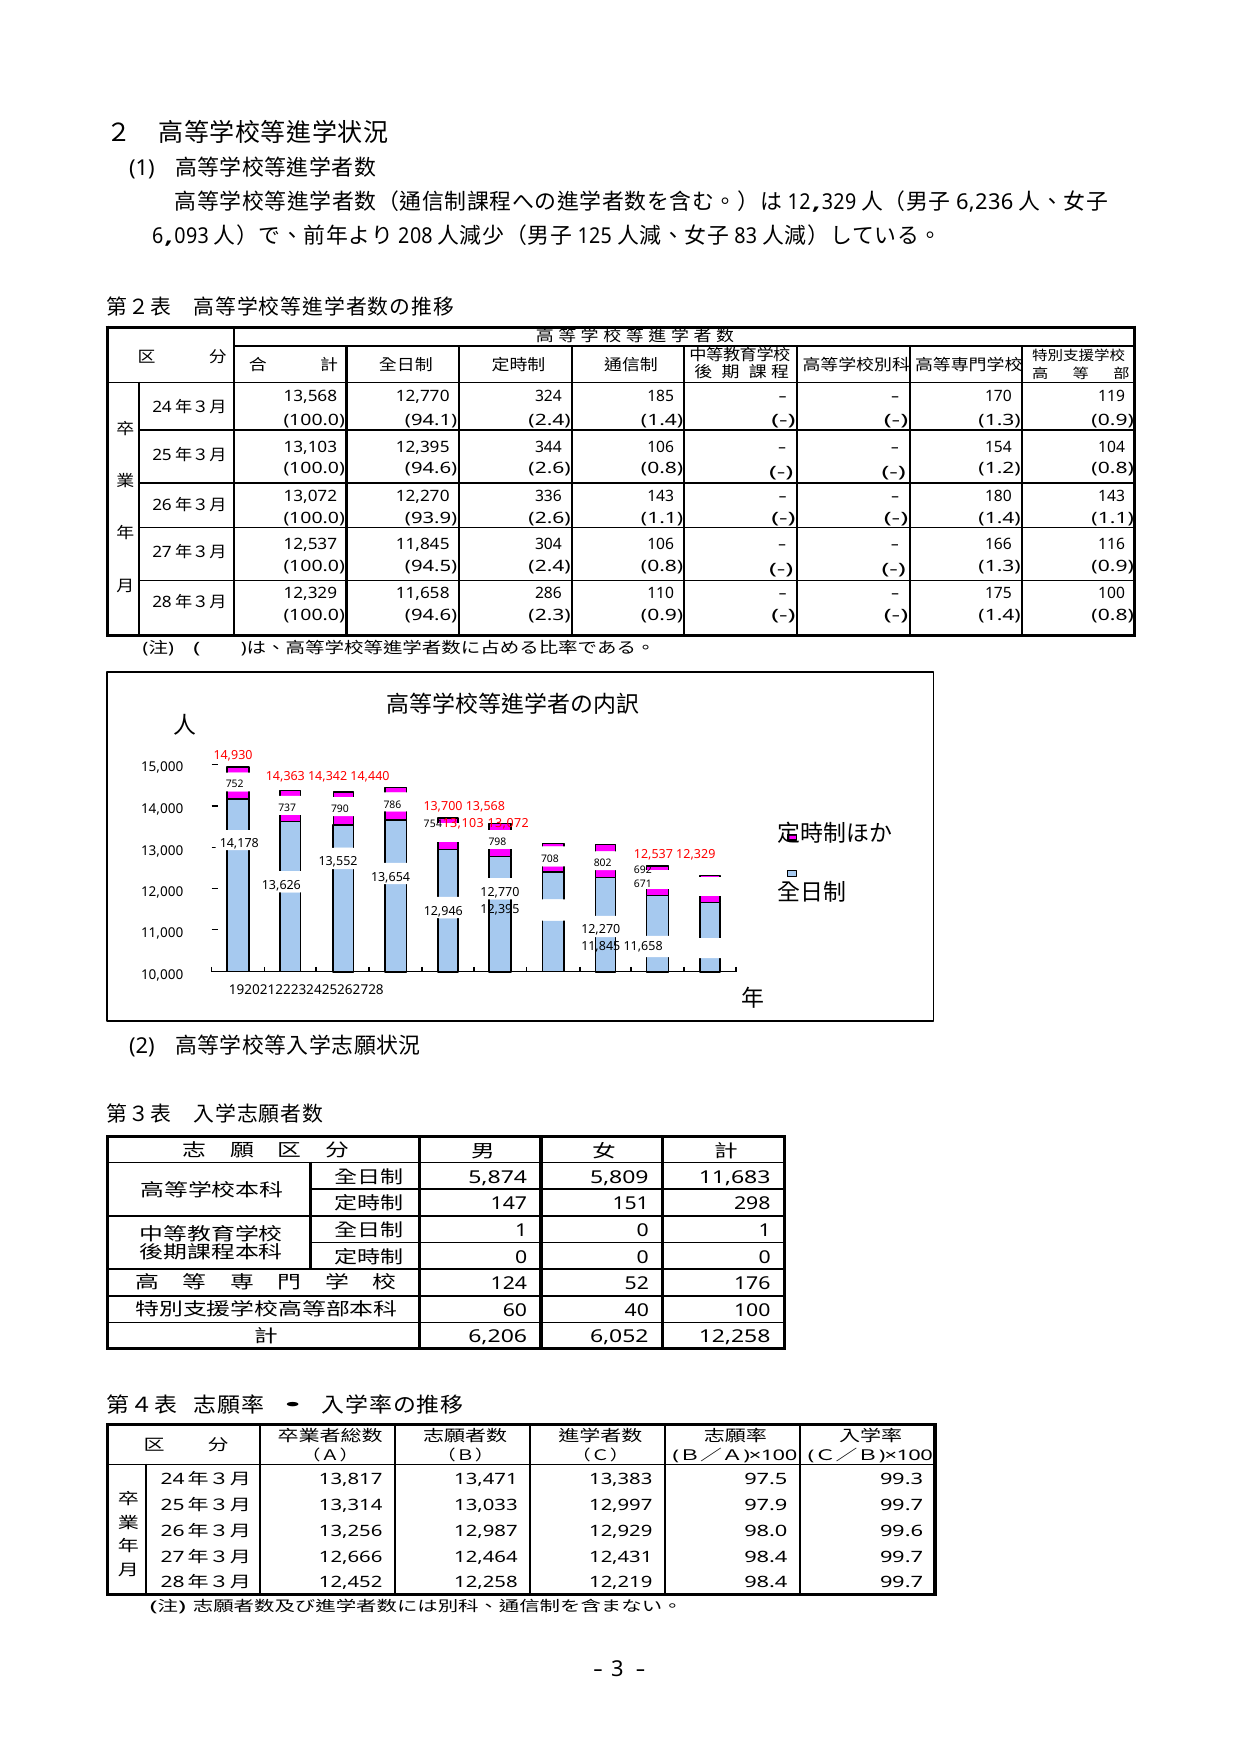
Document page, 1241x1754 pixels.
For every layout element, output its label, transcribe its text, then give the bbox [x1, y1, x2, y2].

table_cell - (-) [798, 528, 909, 579]
table_cell 100 [664, 1297, 783, 1322]
table_cell 25年３月 [147, 1489, 259, 1515]
table_cell 147 [421, 1190, 539, 1215]
table_cell 298 [664, 1190, 783, 1215]
table_cell 143 (1.1) [573, 484, 683, 526]
table_cell 99.6 [801, 1515, 933, 1541]
text 第４表 志願率・入学率の推移 [106, 1391, 1157, 1419]
text 6,093人）で、前年より208人減少（男子125人減、女子83人減）している。 [152, 220, 1157, 250]
table_cell 175 (1.4) [911, 581, 1021, 634]
table_cell 13,568 (100.0) [235, 383, 345, 429]
table_cell 1 [421, 1217, 539, 1242]
list 高等学校等進学者数 [129, 152, 1157, 182]
table_cell 全日制 [312, 1217, 418, 1242]
table_cell 11,658 (94.6) [348, 581, 458, 634]
table_header 入学率 (Ｃ／Ｂ)×100 [801, 1426, 933, 1463]
table_cell 高 等 専 門 学 校 [109, 1270, 418, 1295]
table_header 区 分 [109, 1426, 259, 1463]
table_cell 143 (1.1) [1023, 484, 1133, 526]
table_cell - (-) [798, 484, 909, 526]
table_cell 28年３月 [140, 581, 233, 634]
table_cell 24年３月 [147, 1465, 259, 1489]
table_cell 13,817 [261, 1465, 394, 1489]
table_cell 12,395 (94.6) [348, 431, 458, 482]
table_cell 97.9 [666, 1489, 799, 1515]
table_cell 通信制 [573, 347, 683, 382]
table_cell 154 (1.2) [911, 431, 1021, 482]
table_cell 13,256 [261, 1515, 394, 1541]
table_cell - (-) [685, 431, 796, 482]
table_cell 100 (0.8) [1023, 581, 1133, 634]
table_cell 合 計 [235, 347, 345, 382]
table_cell 104 (0.8) [1023, 431, 1133, 482]
table_cell 98.4 [666, 1541, 799, 1567]
table_cell 26年３月 [140, 484, 233, 526]
table_cell - (-) [798, 581, 909, 634]
table_cell 176 [664, 1270, 783, 1295]
table_cell 12,929 [531, 1515, 664, 1541]
table_cell 卒業年月 [109, 383, 138, 634]
table_cell 12,219 [531, 1567, 664, 1592]
table_cell 25年３月 [140, 431, 233, 482]
table_cell 5,809 [543, 1163, 661, 1188]
table_cell 28年３月 [147, 1567, 259, 1592]
table_cell 1 [664, 1217, 783, 1242]
table_cell 全日制 [312, 1163, 418, 1188]
table_cell 12,329 (100.0) [235, 581, 345, 634]
table_cell 12,270 (93.9) [348, 484, 458, 526]
table_cell 0 [543, 1243, 661, 1268]
table_cell 27年３月 [147, 1541, 259, 1567]
list 高等学校等入学志願状況 [129, 666, 1157, 1059]
table_cell 151 [543, 1190, 661, 1215]
table_cell - (-) [685, 484, 796, 526]
table_cell 0 [664, 1243, 783, 1268]
table_cell 286 (2.3) [460, 581, 571, 634]
table_header 卒業者総数 （Ａ） [261, 1426, 394, 1463]
table_cell 12,258 [396, 1567, 529, 1592]
text 高等学校等進学者数（通信制課程への進学者数を含む。）は12,329人（男子6,236人、女子 [174, 186, 1157, 216]
table_cell 12,452 [261, 1567, 394, 1592]
text (注) ( )は、高等学校等進学者数に占める比率である。 [142, 637, 1157, 658]
table_cell 12,537 (100.0) [235, 528, 345, 579]
table_cell 定時制 [460, 347, 571, 382]
table_cell - (-) [685, 581, 796, 634]
text (注) 志願者数及び進学者数には別科、通信制を含まない。 [149, 1596, 1157, 1616]
table_cell 高等学校本科 [109, 1163, 309, 1215]
table_cell 119 (0.9) [1023, 383, 1133, 429]
table_cell - (-) [798, 383, 909, 429]
text 第２表 高等学校等進学者数の推移 [106, 292, 1157, 321]
table_cell 26年３月 [147, 1515, 259, 1541]
table_header 志願率 (Ｂ／Ａ)×100 [666, 1426, 799, 1463]
table_header 区 分 [109, 329, 233, 382]
table_cell 98.0 [666, 1515, 799, 1541]
table_cell 52 [543, 1270, 661, 1295]
text 第３表 入学志願者数 [106, 1099, 1157, 1127]
table_cell 99.7 [801, 1489, 933, 1515]
table_cell 中等教育学校 後 期 課 程 [685, 347, 796, 382]
table_header 志願者数 （Ｂ） [396, 1426, 529, 1463]
table_cell 計 [109, 1323, 418, 1347]
table_cell 99.7 [801, 1541, 933, 1567]
table_cell 高等専門学校 [911, 347, 1021, 382]
table_cell 185 (1.4) [573, 383, 683, 429]
table_cell - (-) [798, 431, 909, 482]
table_cell 13,471 [396, 1465, 529, 1489]
table_cell 324 (2.4) [460, 383, 571, 429]
table_cell 180 (1.4) [911, 484, 1021, 526]
table_cell 12,997 [531, 1489, 664, 1515]
table_cell 特別支援学校高等部本科 [109, 1297, 418, 1322]
subtitle ２ 高等学校等進学状況 [106, 115, 1157, 149]
table_cell 99.3 [801, 1465, 933, 1489]
table_header 進学者数 （Ｃ） [531, 1426, 664, 1463]
table_cell 40 [543, 1297, 661, 1322]
table_cell 12,770 (94.1) [348, 383, 458, 429]
table_cell 12,431 [531, 1541, 664, 1567]
table_header 女 [543, 1138, 661, 1162]
table_cell 99.7 [801, 1567, 933, 1592]
table_cell 13,383 [531, 1465, 664, 1489]
table_cell 定時制 [312, 1243, 418, 1268]
table_cell 336 (2.6) [460, 484, 571, 526]
table_header 志 願 区 分 [109, 1138, 418, 1162]
table_header 計 [664, 1138, 783, 1162]
table_cell 344 (2.6) [460, 431, 571, 482]
table_cell 98.4 [666, 1567, 799, 1592]
table_cell 定時制 [312, 1190, 418, 1215]
table_cell 6,206 [421, 1323, 539, 1347]
table_cell 27年３月 [140, 528, 233, 579]
table_cell 13,314 [261, 1489, 394, 1515]
table_cell 11,845 (94.5) [348, 528, 458, 579]
table_cell 5,874 [421, 1163, 539, 1188]
table_cell 106 (0.8) [573, 528, 683, 579]
table_cell 13,033 [396, 1489, 529, 1515]
table_cell 97.5 [666, 1465, 799, 1489]
table_cell 6,052 [543, 1323, 661, 1347]
table_cell 12,464 [396, 1541, 529, 1567]
table_cell 166 (1.3) [911, 528, 1021, 579]
table_cell 124 [421, 1270, 539, 1295]
table_cell 12,987 [396, 1515, 529, 1541]
table_cell 0 [421, 1243, 539, 1268]
table_cell - (-) [685, 383, 796, 429]
table_cell 170 (1.3) [911, 383, 1021, 429]
table_cell 24年３月 [140, 383, 233, 429]
table_cell 106 (0.8) [573, 431, 683, 482]
table_cell 12,666 [261, 1541, 394, 1567]
table_cell 0 [543, 1217, 661, 1242]
table_cell 110 (0.9) [573, 581, 683, 634]
table_cell 11,683 [664, 1163, 783, 1188]
table_cell 13,072 (100.0) [235, 484, 345, 526]
table_cell 304 (2.4) [460, 528, 571, 579]
table_header 男 [421, 1138, 539, 1162]
table_cell 全日制 [348, 347, 458, 382]
table_cell 116 (0.9) [1023, 528, 1133, 579]
table_cell 高等学校別科 [798, 347, 909, 382]
table_cell 13,103 (100.0) [235, 431, 345, 482]
table_cell - (-) [685, 528, 796, 579]
table_cell 60 [421, 1297, 539, 1322]
table_cell 特別支援学校 高 等 部 [1023, 347, 1133, 382]
table_header 高 等 学 校 等 進 学 者 数 [235, 329, 1133, 345]
table_cell 12,258 [664, 1323, 783, 1347]
table_cell 卒業年月 [109, 1465, 145, 1592]
table_cell 中等教育学校後期課程本科 [109, 1217, 309, 1268]
